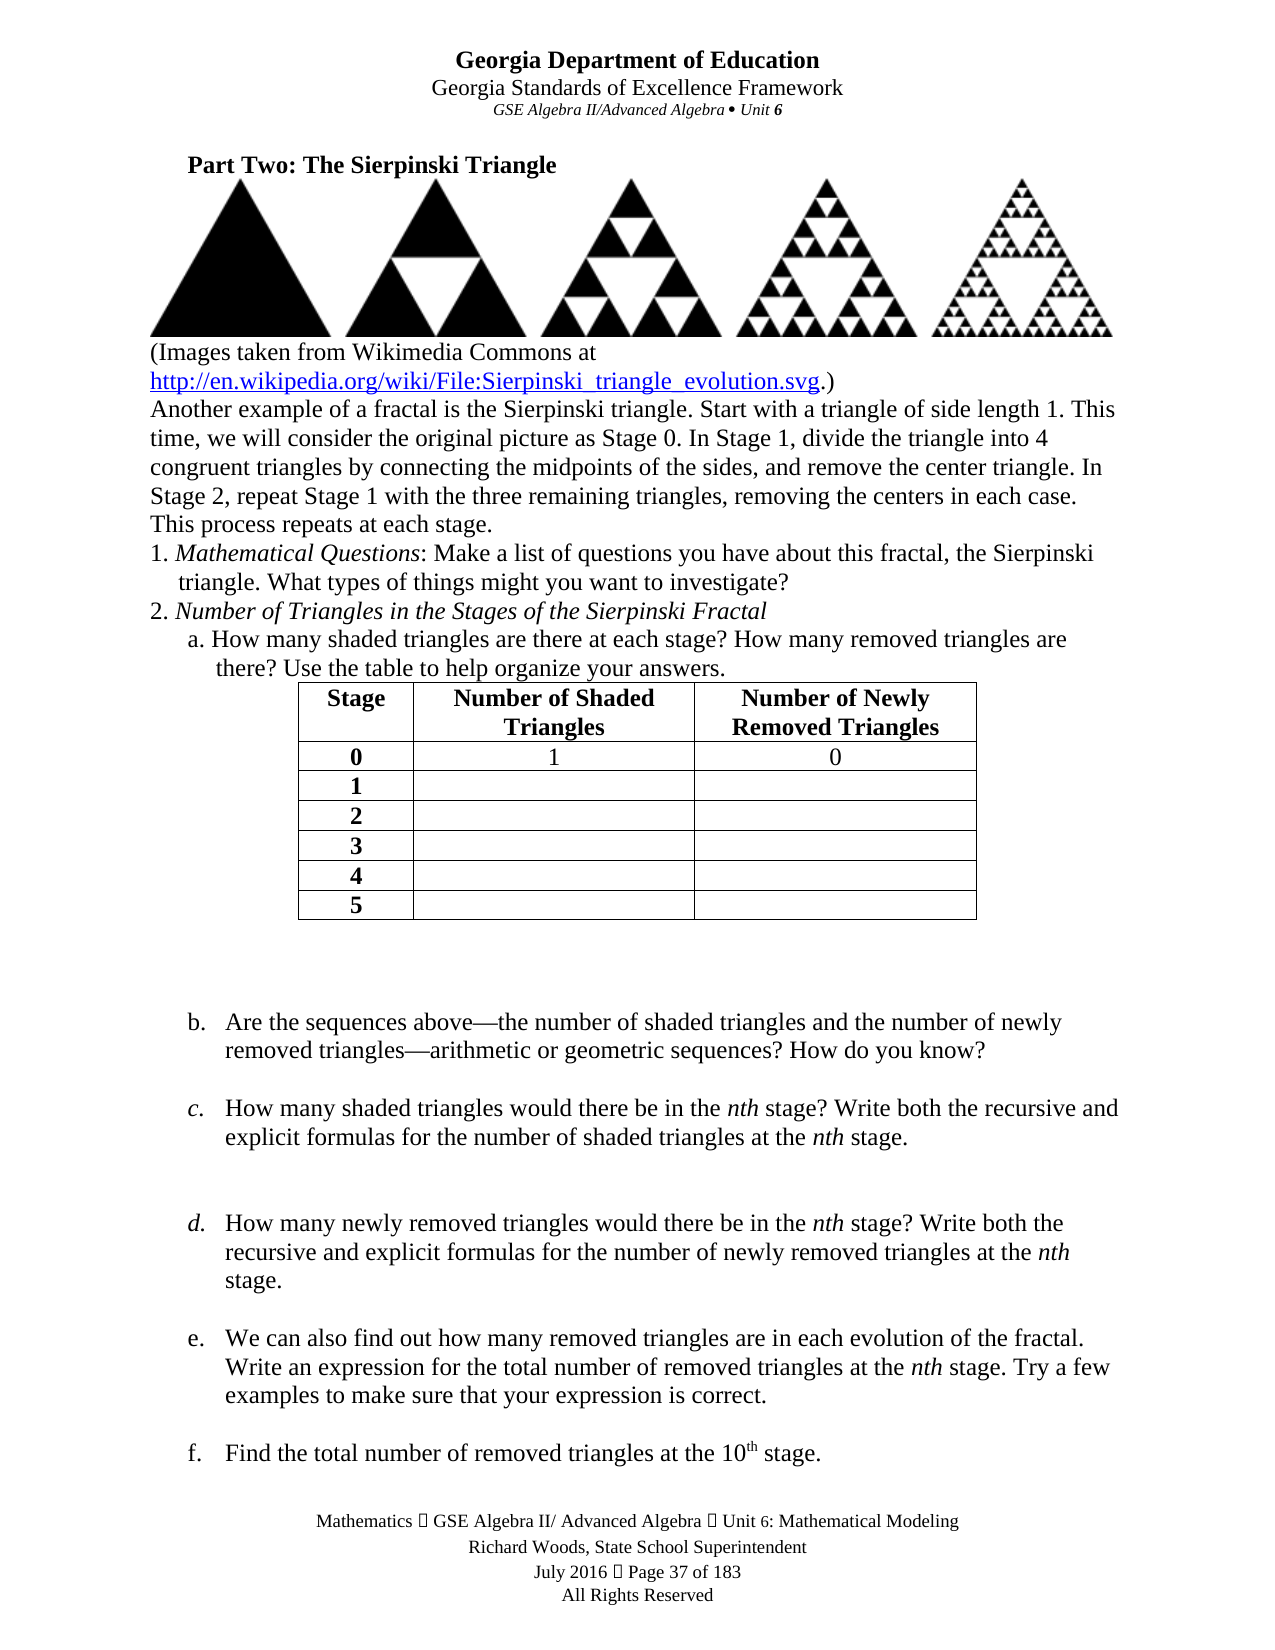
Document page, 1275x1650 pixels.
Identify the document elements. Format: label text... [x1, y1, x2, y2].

table_header Stage [299, 683, 413, 741]
text 2. Number of Triangles in the Stages of the Sierpinski Fractal [150, 596, 1125, 624]
picture [150, 178, 1113, 337]
table_cell 1 [414, 742, 694, 770]
table_cell 0 [299, 742, 413, 770]
table_cell [414, 861, 694, 889]
table_cell 2 [299, 801, 413, 830]
table_cell 3 [299, 831, 413, 860]
list We can also find out how many removed triangles are in each evolution of the fractal. Write an expression for the total number of removed triangles at the nth stage. Try a few examples to make sure that your expression is correct. [187, 1323, 1125, 1409]
text Part Two: The Sierpinski Triangle [187, 150, 1125, 179]
text 1. Mathematical Questions: Make a list of questions you have about this fractal, the Sierpinski triangle. What types of things might you want to investigate? [150, 538, 1125, 596]
table_cell 5 [299, 891, 413, 919]
text (Images taken from Wikimedia Commons at http://en.wikipedia.org/wiki/File:Sierpinski_triangle_evolution.svg.) [150, 337, 1125, 394]
list Find the total number of removed triangles at the 10th stage. [187, 1438, 1125, 1467]
table_cell [695, 891, 976, 919]
table_cell [695, 771, 976, 800]
table_cell [414, 771, 694, 800]
table_cell 0 [695, 742, 976, 770]
table_cell [414, 831, 694, 860]
list How many shaded triangles would there be in the nth stage? Write both the recursive and explicit formulas for the number of shaded triangles at the nth stage. [187, 1093, 1125, 1150]
table_cell [414, 801, 694, 830]
list Are the sequences above—the number of shaded triangles and the number of newly removed triangles—arithmetic or geometric sequences? How do you know? [187, 1007, 1125, 1064]
text Another example of a fractal is the Sierpinski triangle. Start with a triangle of side length 1. This time, we will consider the original picture as Stage 0. In Stage 1, divide the triangle into 4 congruent triangles by connecting the midpoints of the sides, and remove the center triangle. In Stage 2, repeat Stage 1 with the three remaining triangles, removing the centers in each case. This process repeats at each stage. [150, 394, 1125, 538]
table_cell 4 [299, 861, 413, 889]
table_cell [695, 861, 976, 889]
table_cell [414, 891, 694, 919]
list How many newly removed triangles would there be in the nth stage? Write both the recursive and explicit formulas for the number of newly removed triangles at the nth stage. [187, 1208, 1125, 1294]
table_header Number of Newly Removed Triangles [695, 683, 976, 741]
table_cell [695, 801, 976, 830]
table_cell 1 [299, 771, 413, 800]
text a. How many shaded triangles are there at each stage? How many removed triangles are there? Use the table to help organize your answers. [187, 624, 1125, 682]
table_header Number of Shaded Triangles [414, 683, 694, 741]
table_cell [695, 831, 976, 860]
